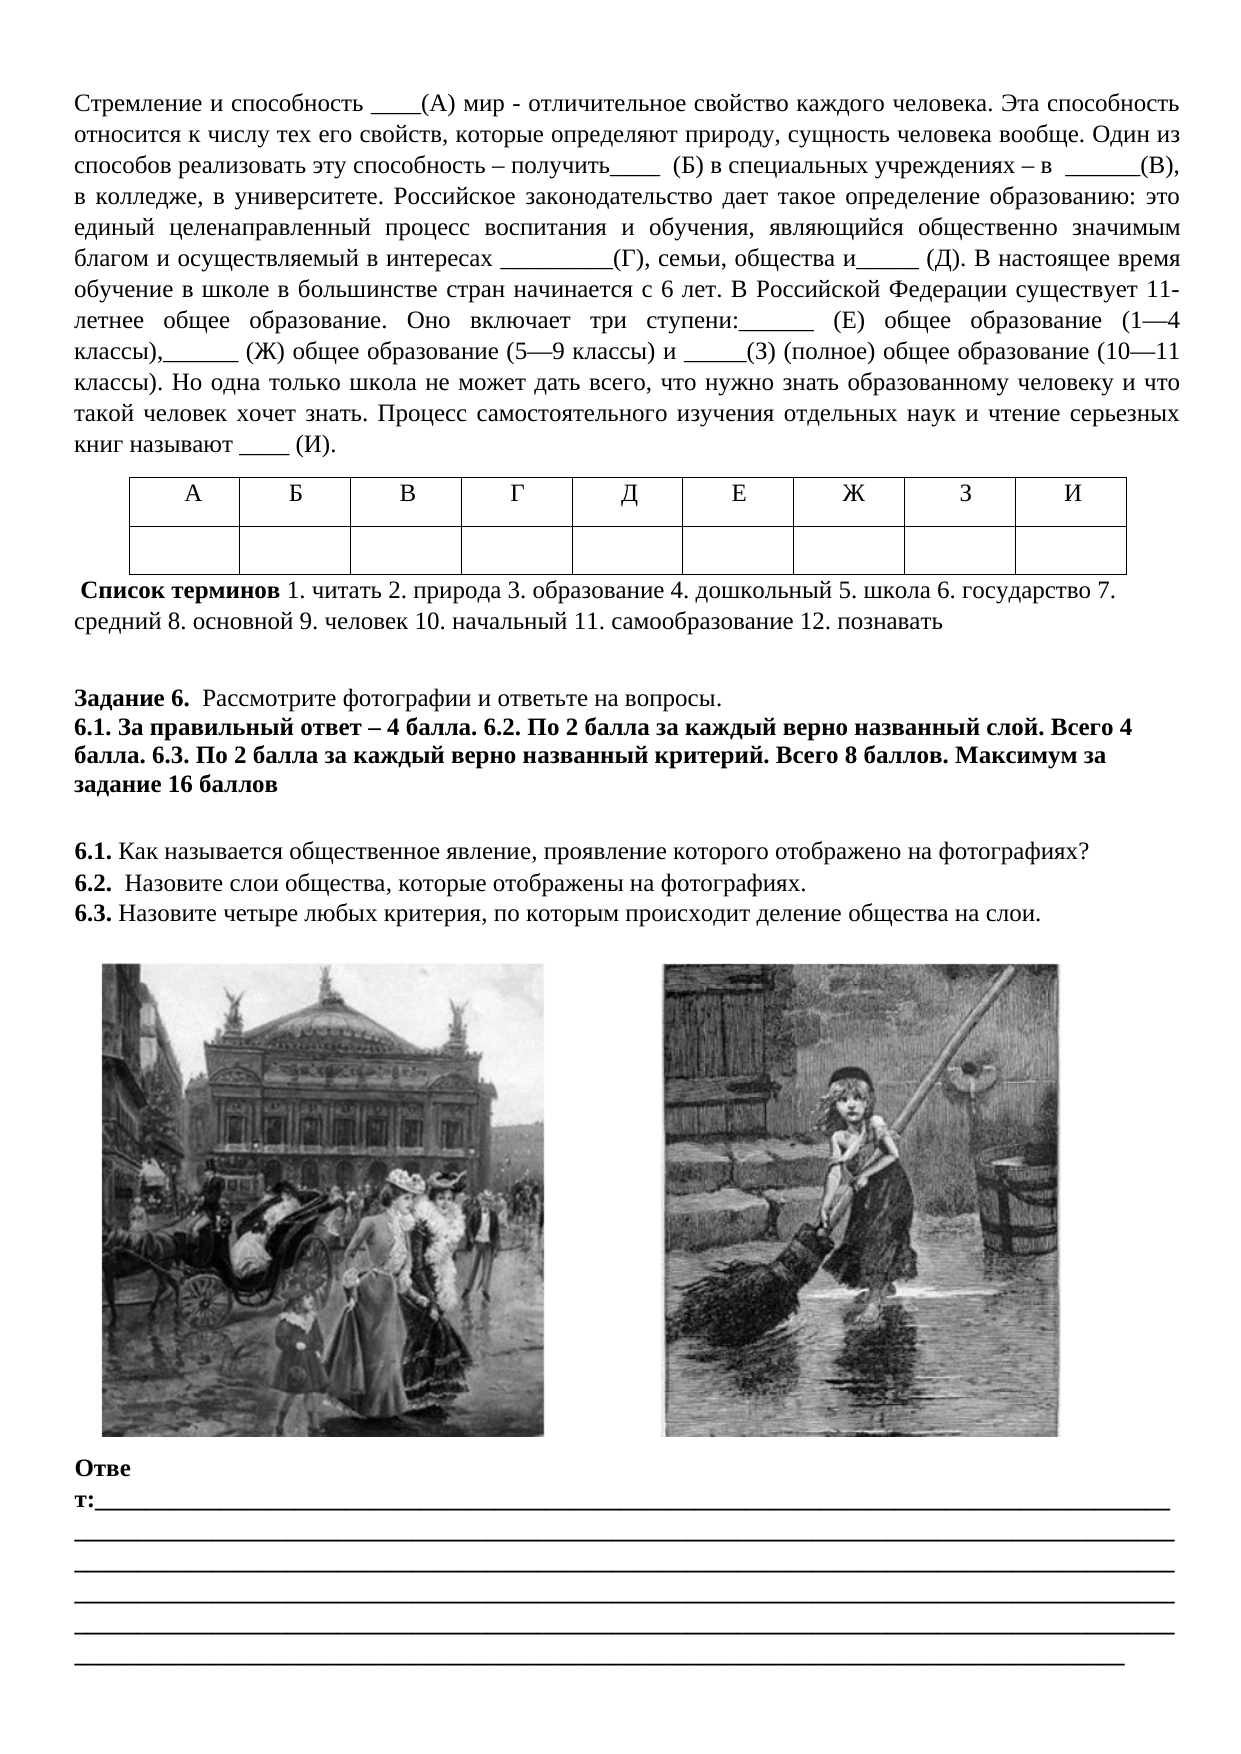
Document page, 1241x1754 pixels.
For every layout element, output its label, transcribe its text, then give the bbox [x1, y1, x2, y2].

table_cell [351, 527, 461, 574]
table_cell [1016, 527, 1126, 574]
table_cell [905, 527, 1015, 574]
text Ответ:__________________________________________________________________________________________________________________________________________________________________________________________________________________________________________________________________________________________________________________________________________________________________________________________________________________________________________________________________________________________________________________________________________ [74, 1453, 1181, 1668]
table_header Е [683, 478, 793, 526]
text Задание 6. Рассмотрите фотографии и ответьте на вопросы. [74, 683, 1181, 712]
text Стремление и способность ____(А) мир - отличительное свойство каждого человека. Эта способность относится к числу тех его свойств, которые определяют природу, сущность человека вообще. Один из способов реализовать эту способность – получить____ (Б) в специальных учреждениях – в ______(В), в колледже, в университете. Российское законодательство дает такое определение образованию: это единый целенаправленный процесс воспитания и обучения, являющийся общественно значимым благом и осуществляемый в интересах _________(Г), семьи, общества и_____ (Д). В настоящее время обучение в школе в большинстве стран начинается с 6 лет. В Российской Федерации существует 11-летнее общее образование. Оно включает три ступени:______ (Е) общее образование (1—4 классы),______ (Ж) общее образование (5—9 классы) и _____(З) (полное) общее образование (10—11 классы). Но одна только школа не может дать всего, что нужно знать образованному человеку и что такой человек хочет знать. Процесс самостоятельного изучения отдельных наук и чтение серьезных книг называют ____ (И). [74, 88, 1181, 458]
table_header Б [240, 478, 350, 526]
table_header И [1016, 478, 1126, 526]
text 6.3. Назовите четыре любых критерия, по которым происходит деление общества на слои. [74, 899, 1181, 927]
table_cell [794, 527, 904, 574]
table_cell [240, 527, 350, 574]
table_cell [462, 527, 572, 574]
table_cell [130, 527, 239, 574]
table_cell [683, 527, 793, 574]
picture [101, 963, 1062, 1437]
table_header Г [462, 478, 572, 526]
table_header Ж [794, 478, 904, 526]
table_header З [905, 478, 1015, 526]
table_cell [573, 527, 682, 574]
text 6.1. За правильный ответ – 4 балла. 6.2. По 2 балла за каждый верно названный слой. Всего 4 балла. 6.3. По 2 балла за каждый верно названный критерий. Всего 8 баллов. Максимум за задание 16 баллов [74, 712, 1181, 798]
table_header Д [573, 478, 682, 526]
table_header В [351, 478, 461, 526]
text Список терминов 1. читать 2. природа 3. образование 4. дошкольный 5. школа 6. государство 7. средний 8. основной 9. человек 10. начальный 11. самообразование 12. познавать [74, 575, 1181, 635]
table_header А [130, 478, 239, 526]
text 6.2. Назовите слои общества, которые отображены на фотографиях. [74, 868, 1181, 896]
text 6.1. Как называется общественное явление, проявление которого отображено на фотографиях? [74, 836, 1181, 865]
